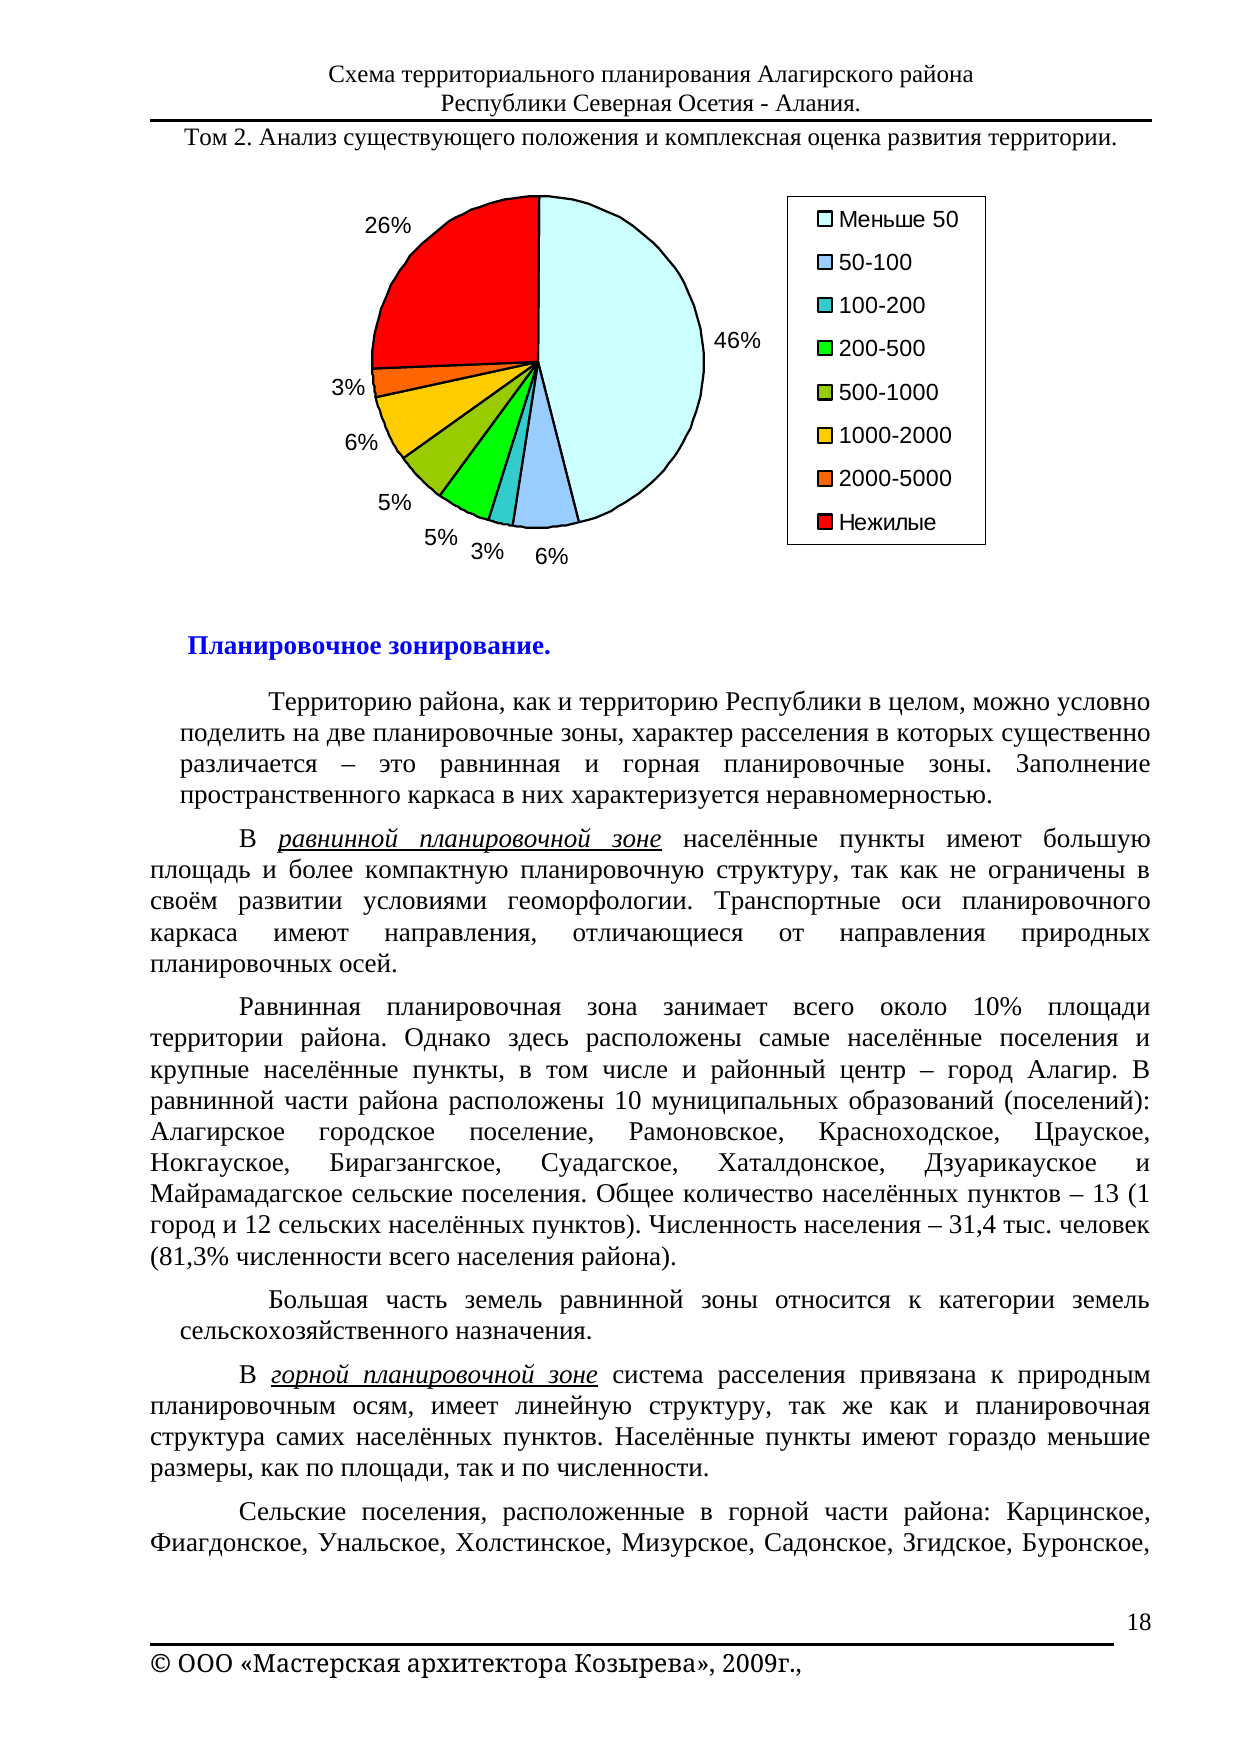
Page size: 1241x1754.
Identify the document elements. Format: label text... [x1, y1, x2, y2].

text Большая часть земель равнинной зоны относится к категории земель сельскохозяйственного назначения. [179, 1283, 1152, 1346]
subtitle Планировочное зонирование. [187, 629, 1152, 660]
text В равнинной планировочной зоне населённые пункты имеют большую площадь и более компактную планировочную структуру, так как не ограничены в своём развитии условиями геоморфологии. Транспортные оси планировочного каркаса имеют направления, отличающиеся от направления природных планировочных осей. [150, 822, 1152, 978]
text Равнинная планировочная зона занимает всего около 10% площади территории района. Однако здесь расположены самые населённые поселения и крупные населённые пункты, в том числе и районный центр – город Алагир. В равнинной части района расположены 10 муниципальных образований (поселений): Алагирское городское поселение, Рамоновское, Красноходское, Црауское, Нокгауское, Бирагзангское, Суадагское, Хаталдонское, Дзуарикауское и Майрамадагское сельские поселения. Общее количество населённых пунктов – 13 (1 город и 12 сельских населённых пунктов). Численность населения – 31,4 тыс. человек (81,3% численности всего населения района). [150, 990, 1152, 1271]
text Территорию района, как и территорию Республики в целом, можно условно поделить на две планировочные зоны, характер расселения в которых существенно различается – это равнинная и горная планировочные зоны. Заполнение пространственного каркаса в них характеризуется неравномерностью. [179, 685, 1152, 810]
text В горной планировочной зоне система расселения привязана к природным планировочным осям, имеет линейную структуру, так же как и планировочная структура самих населённых пунктов. Населённые пункты имеют гораздо меньшие размеры, как по площади, так и по численности. [150, 1358, 1152, 1483]
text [150, 1495, 1152, 1557]
